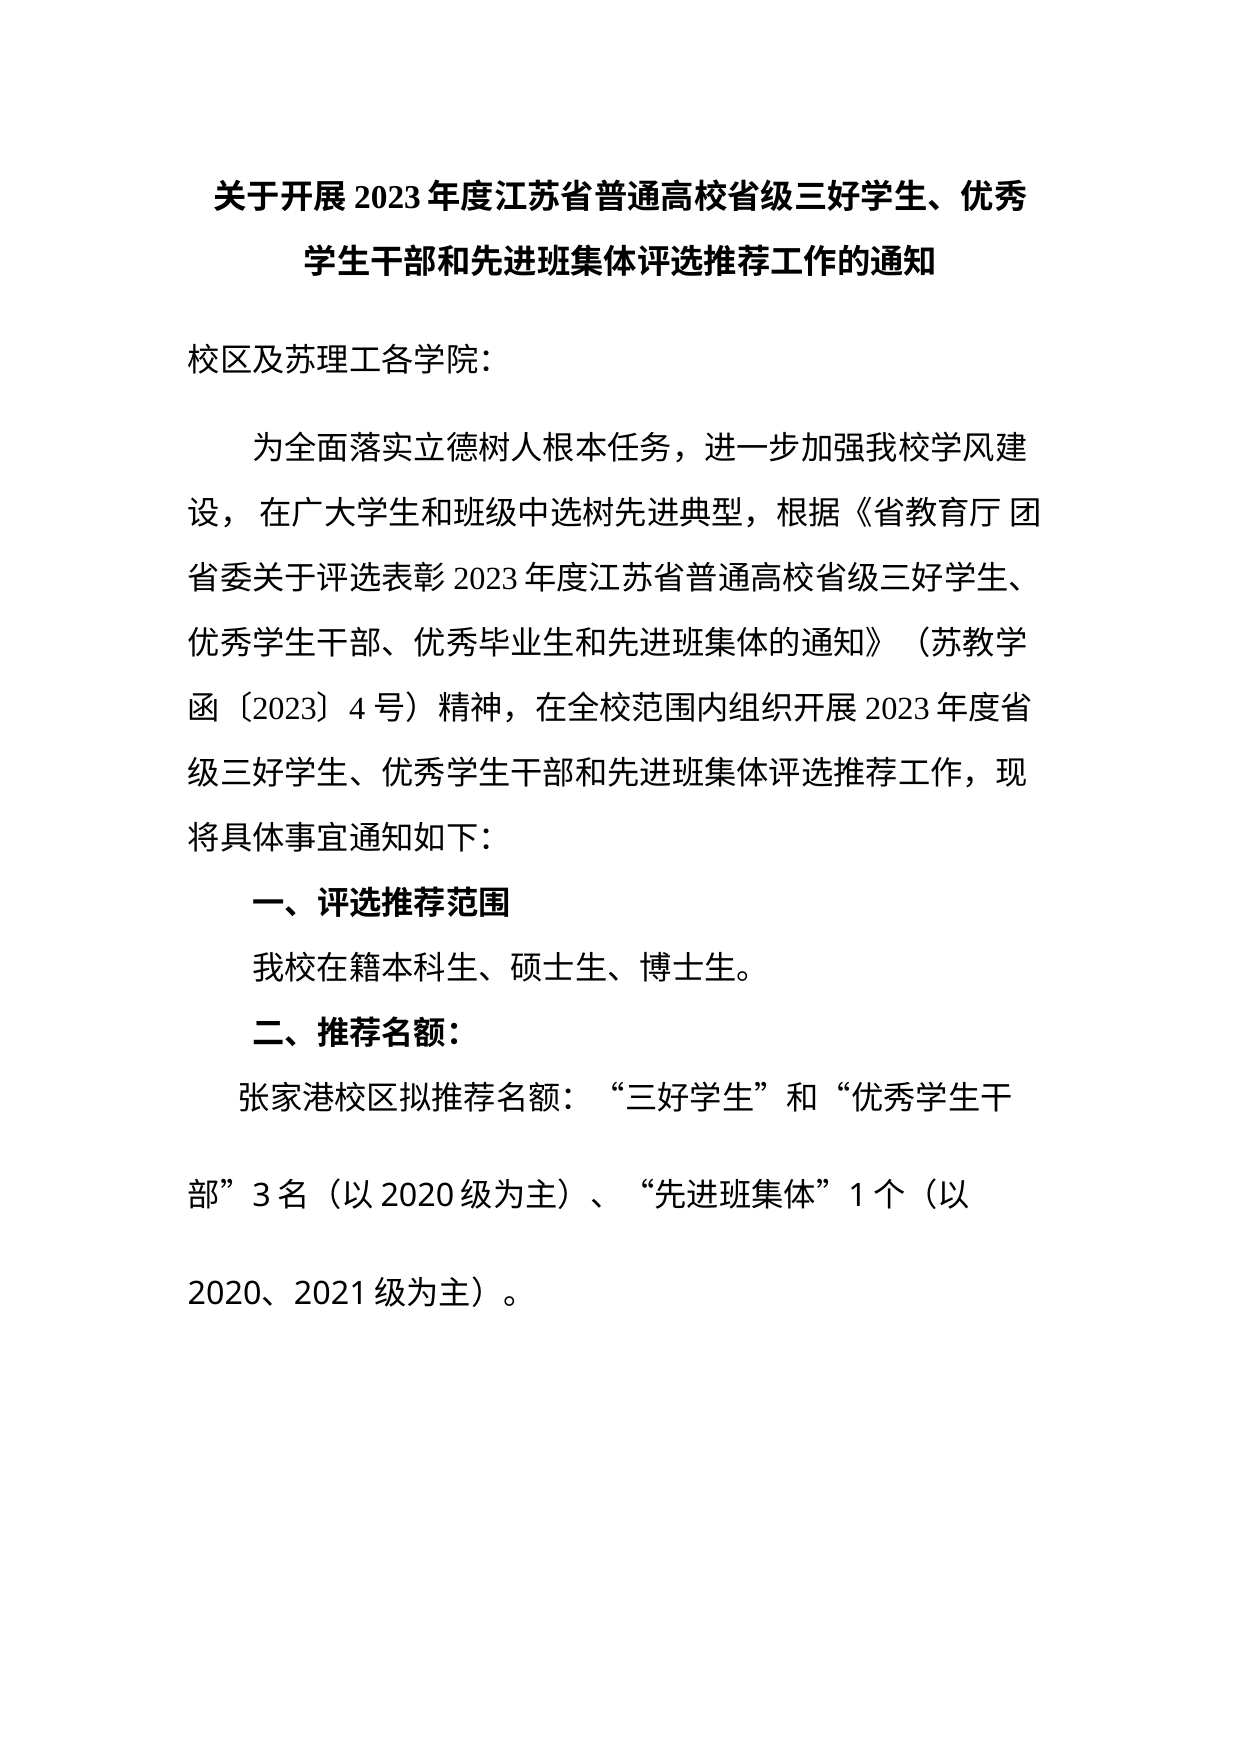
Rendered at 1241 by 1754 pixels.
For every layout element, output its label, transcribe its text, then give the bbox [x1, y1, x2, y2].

text 学生干部和先进班集体评选推荐工作的通知 [187, 227, 1053, 292]
text 二、推荐名额： [187, 998, 1053, 1063]
text 张家港校区拟推荐名额：“三好学生”和“优秀学生干部”3名（以2020级为主）、“先进班集体”1个（以2020、2021级为主）。 [187, 1063, 1053, 1323]
text 为全面落实立德树人根本任务，进一步加强我校学风建设， 在广大学生和班级中选树先进典型，根据《省教育厅 团省委关于评选表彰 2023年度江苏省普通高校省级三好学生、优秀学生干部、优秀毕业生和先进班集体的通知》（苏教学函〔2023〕4 号）精神，在全校范围内组织开展 2023年度省级三好学生、优秀学生干部和先进班集体评选推荐工作，现将具体事宜通知如下： [187, 413, 1053, 868]
text 我校在籍本科生、硕士生、博士生。 [187, 933, 1053, 998]
text 校区及苏理工各学院： [187, 324, 1053, 389]
text 关于开展 2023年度江苏省普通高校省级三好学生、优秀 [187, 162, 1053, 227]
text 一、评选推荐范围 [187, 868, 1053, 933]
